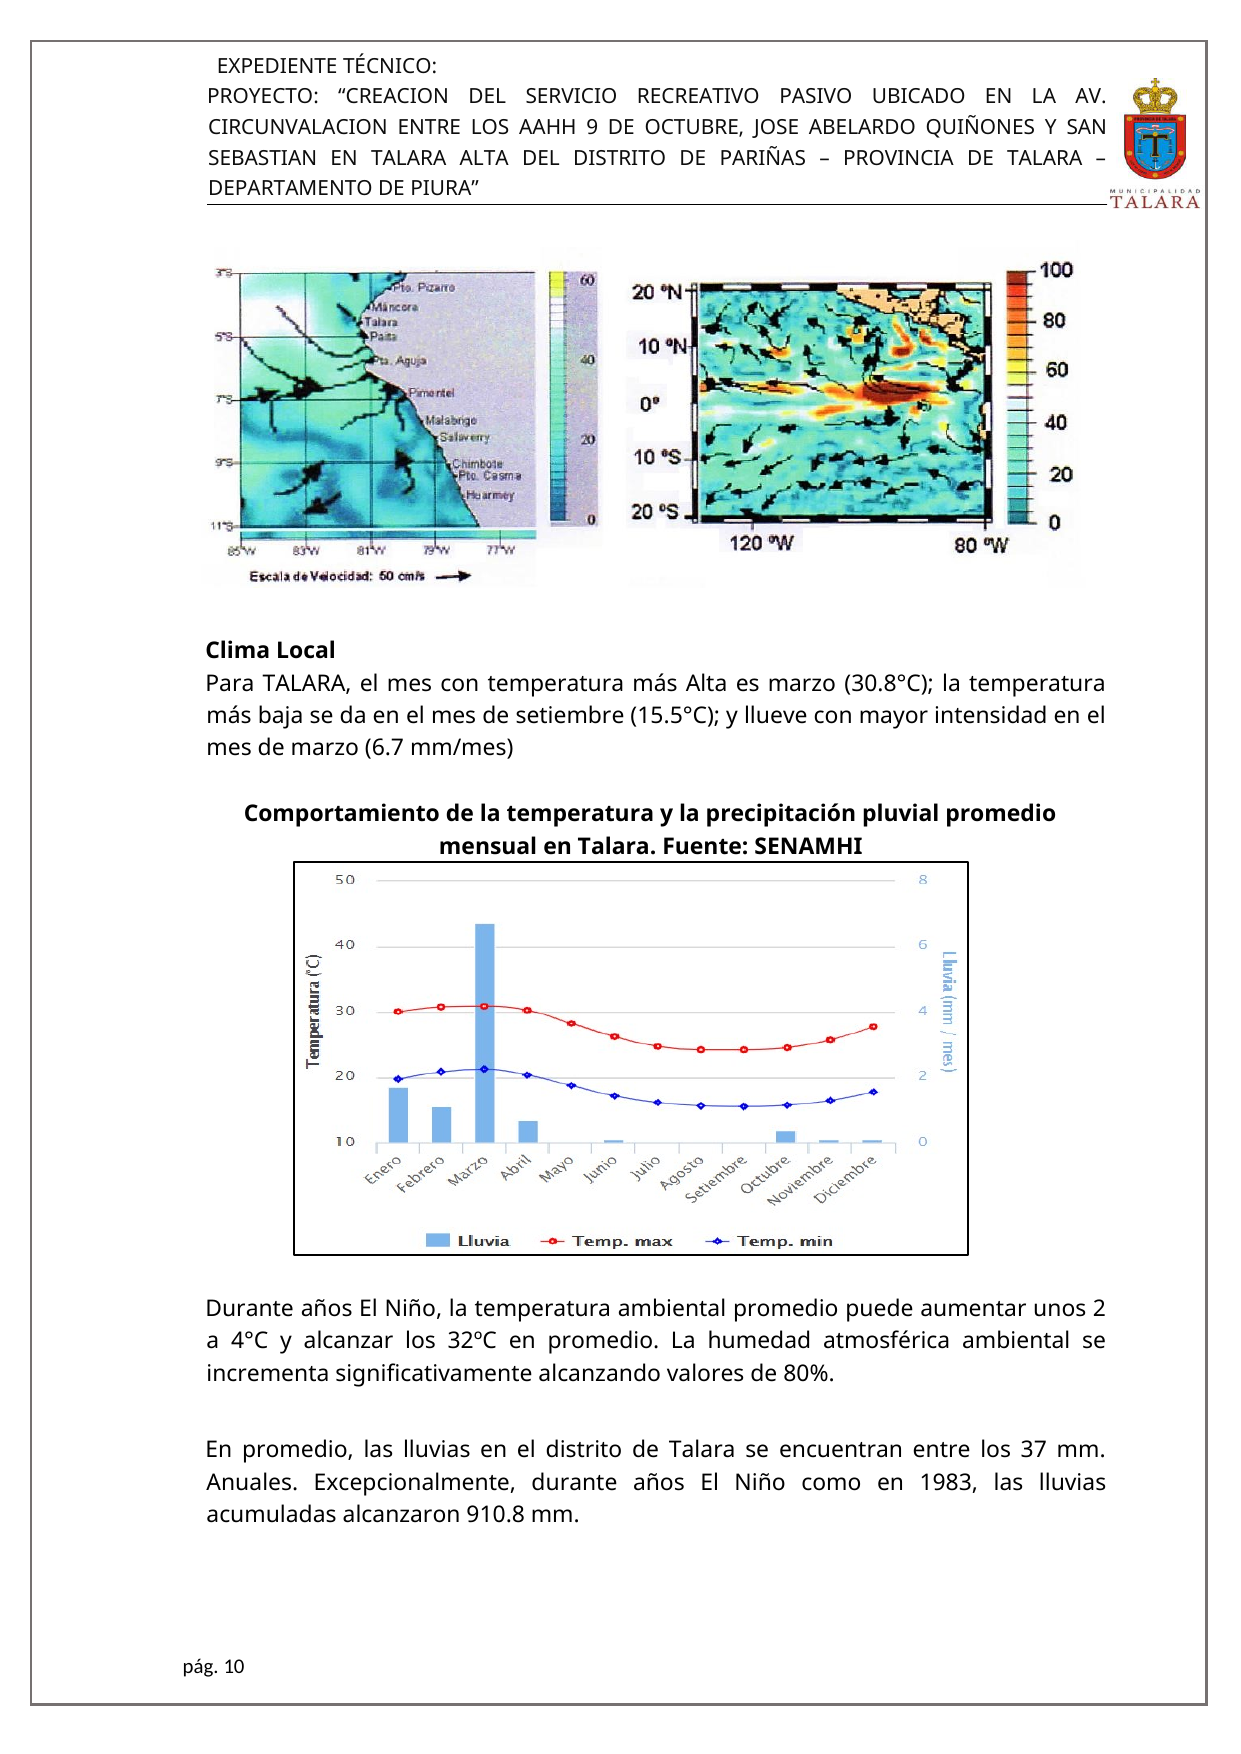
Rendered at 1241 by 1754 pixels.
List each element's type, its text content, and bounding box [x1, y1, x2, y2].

picture [295, 863, 967, 1254]
text Durante años El Niño, la temperatura ambiental promedio puede aumentar unos 2 a 4°C y alcanzar los 32ºC en promedio. La humedad atmosférica ambiental se incrementa significativamente alcanzando valores de 80%. [205, 1292, 1107, 1388]
subtitle Comportamiento de la temperatura y la precipitación pluvial promedio mensual en Talara. Fuente: SENAMHI [208, 797, 1092, 861]
text Clima Local [205, 634, 1107, 665]
text En promedio, las lluvias en el distrito de Talara se encuentran entre los 37 mm. Anuales. Excepcionalmente, durante años El Niño como en 1983, las lluvias acumuladas alcanzaron 910.8 mm. [205, 1433, 1107, 1529]
text Para TALARA, el mes con temperatura más Alta es marzo (30.8°C); la temperatura más baja se da en el mes de setiembre (15.5°C); y llueve con mayor intensidad en el mes de marzo (6.7 mm/mes) [205, 667, 1107, 762]
picture [201, 240, 1086, 588]
